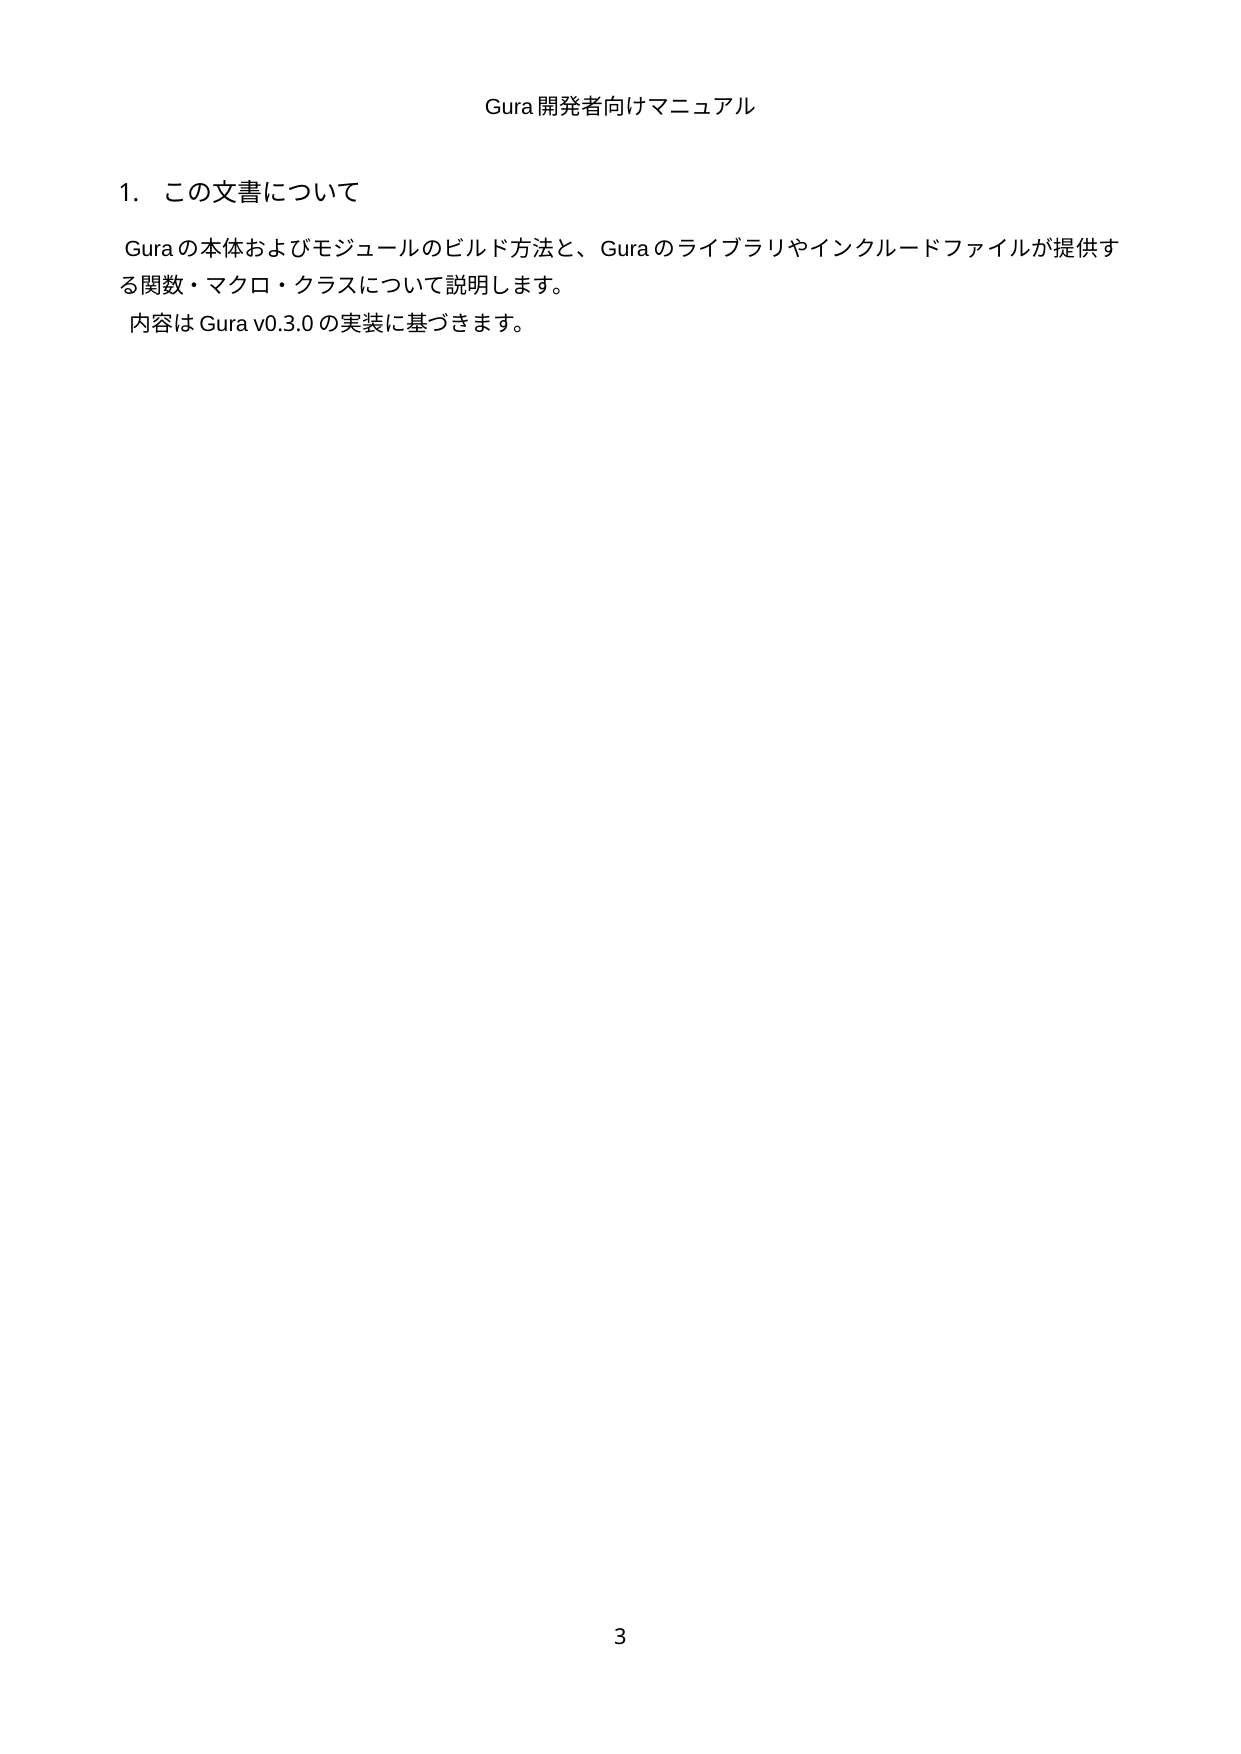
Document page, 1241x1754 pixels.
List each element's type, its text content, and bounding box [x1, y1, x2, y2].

subtitle この文書について [118, 172, 1122, 209]
text 内容はGura v0.3.0の実装に基づきます。 [118, 303, 1122, 341]
text Guraの本体およびモジュールのビルド方法と、Guraのライブラリやインクルードファイルが提供する関数・マクロ・クラスについて説明します。 [118, 228, 1122, 303]
